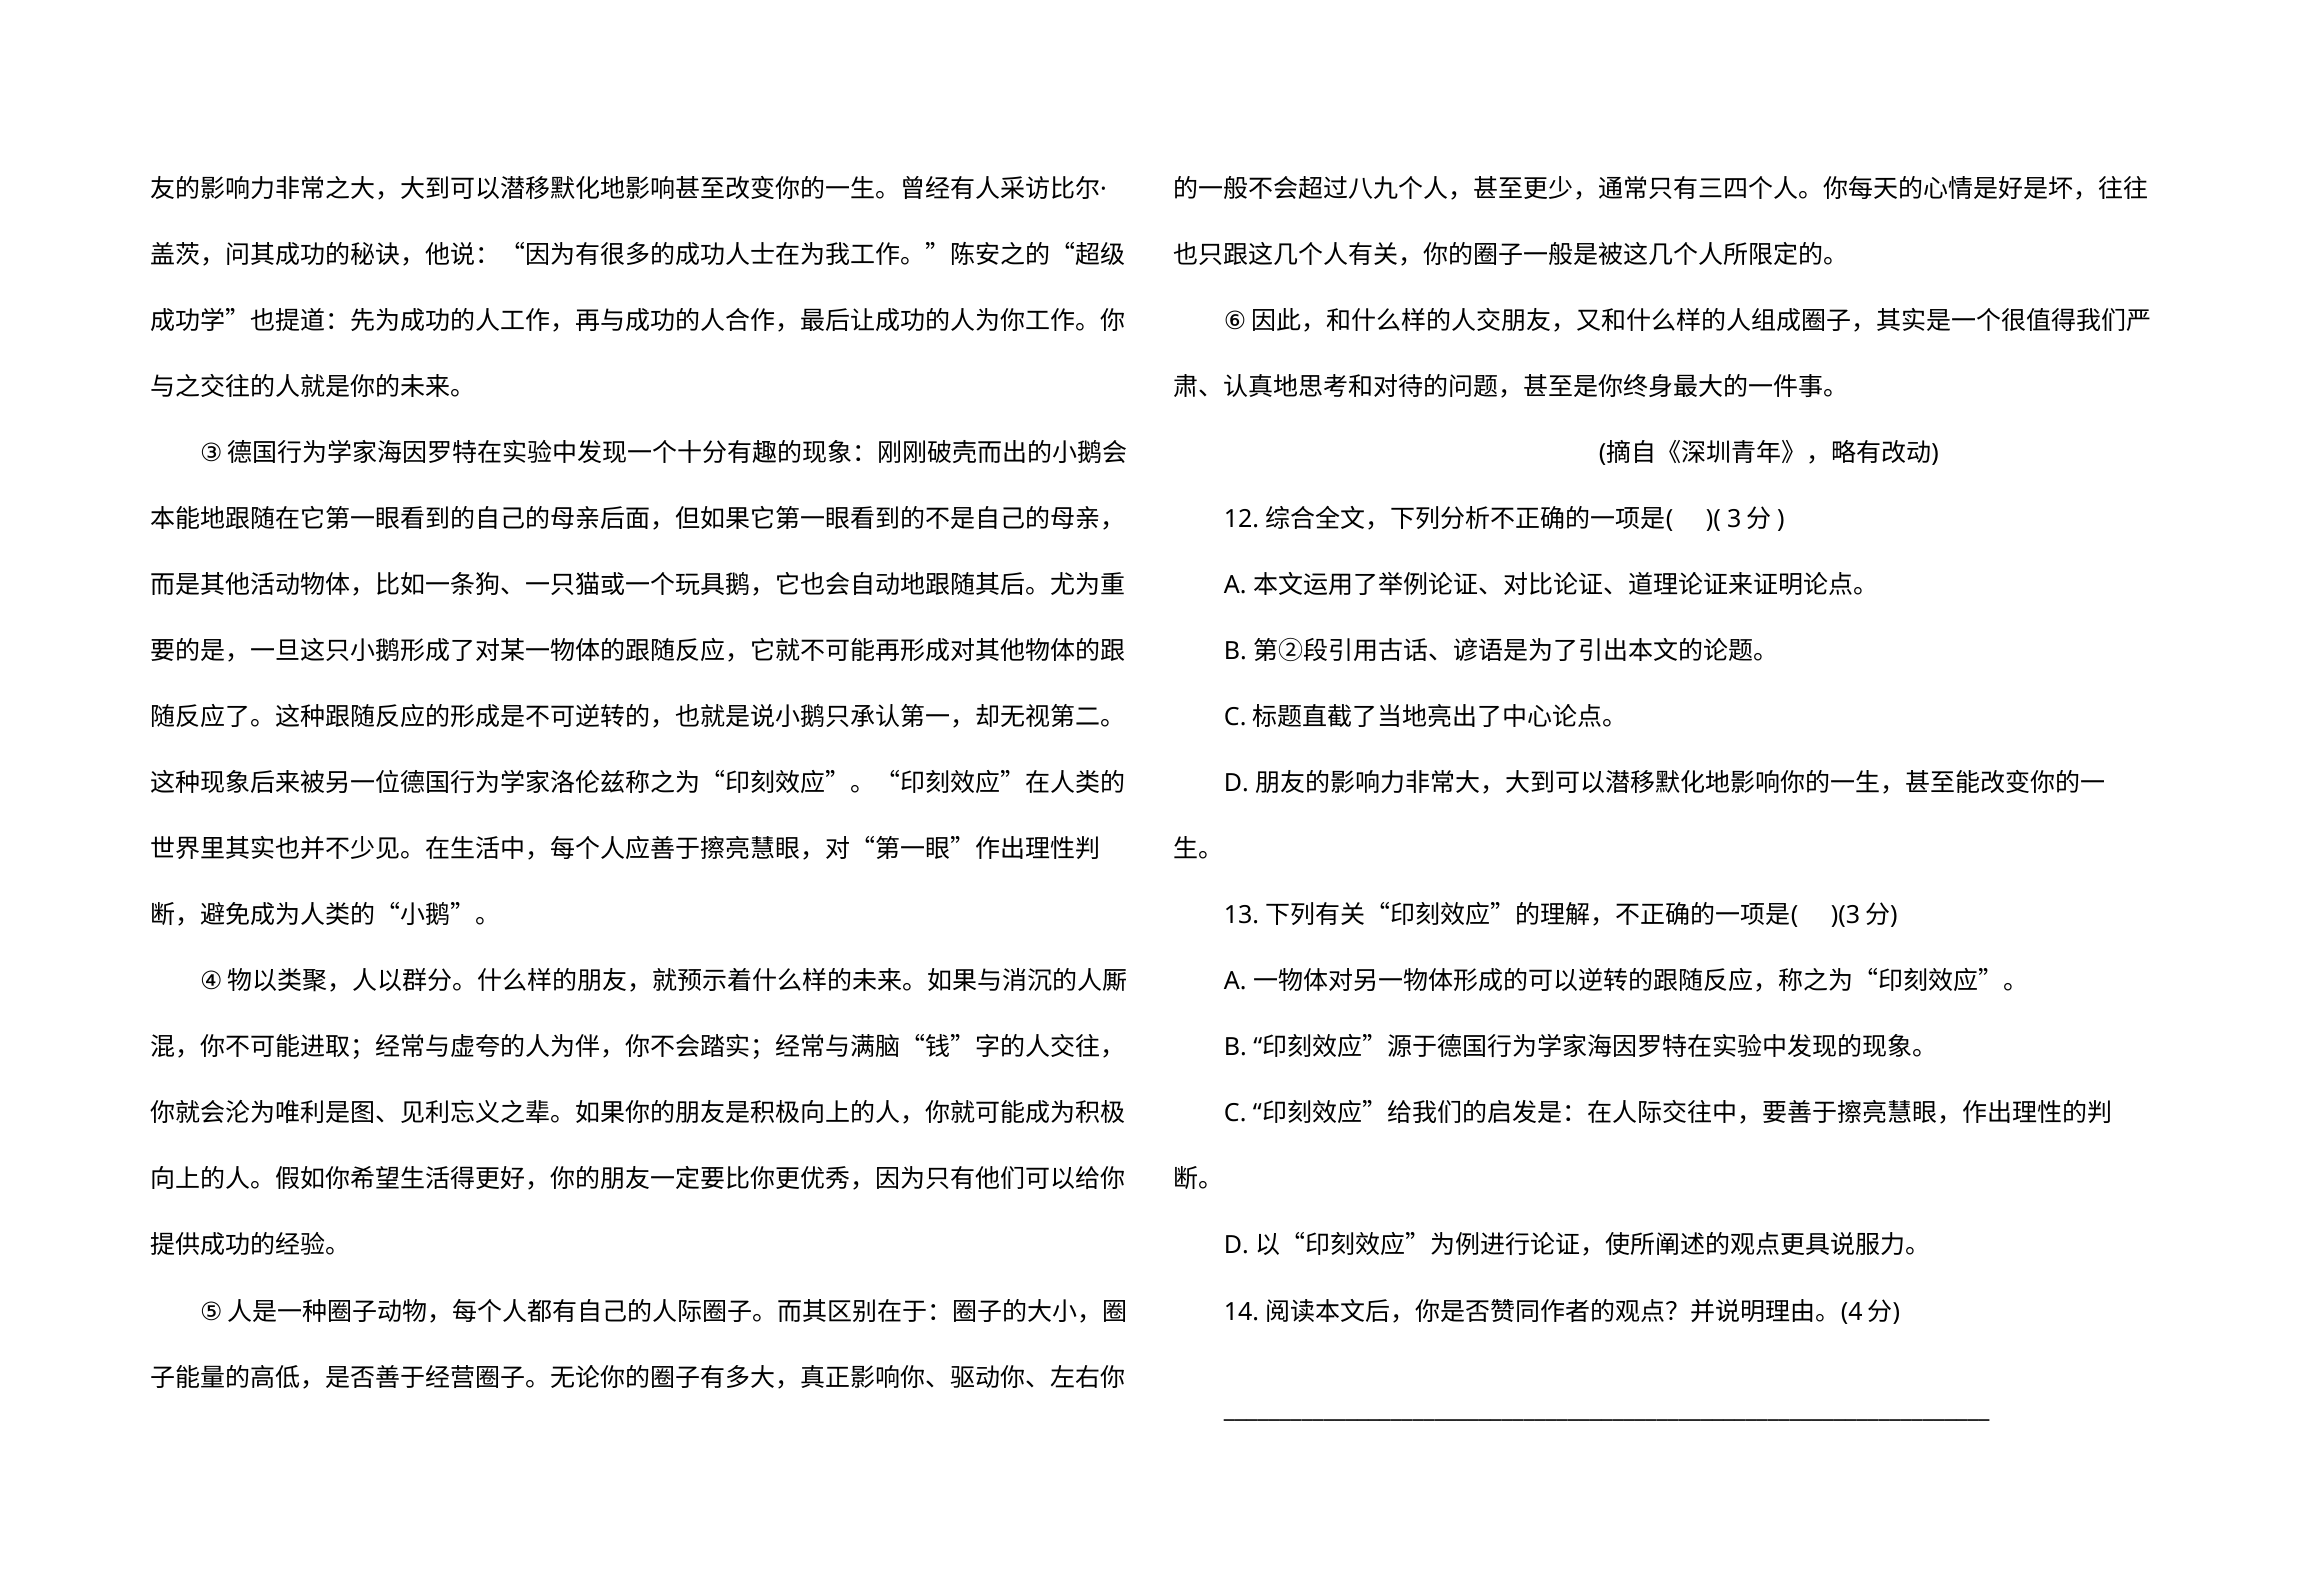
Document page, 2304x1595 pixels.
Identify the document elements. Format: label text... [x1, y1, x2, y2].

text 12. 综合全文，下列分析不正确的一项是( )( 3分 ) [1174, 483, 2153, 549]
text D. 以“印刻效应”为例进行论证，使所阐述的观点更具说服力。 [1174, 1210, 2153, 1276]
text A. 本文运用了举例论证、对比论证、道理论证来证明论点。 [1174, 549, 2153, 616]
text ④物以类聚，人以群分。什么样的朋友，就预示着什么样的未来。如果与消沉的人厮混，你不可能进取；经常与虚夸的人为伴，你不会踏实；经常与满脑“钱”字的人交往，你就会沦为唯利是图、见利忘义之辈。如果你的朋友是积极向上的人，你就可能成为积极向上的人。假如你希望生活得更好，你的朋友一定要比你更优秀，因为只有他们可以给你提供成功的经验。 [150, 946, 1129, 1276]
text B. “印刻效应”源于德国行为学家海因罗特在实验中发现的现象。 [1174, 1012, 2153, 1078]
text ⑥因此，和什么样的人交朋友，又和什么样的人组成圈子，其实是一个很值得我们严肃、认真地思考和对待的问题，甚至是你终身最大的一件事。 [1174, 285, 2153, 417]
text A. 一物体对另一物体形成的可以逆转的跟随反应，称之为“印刻效应”。 [1174, 946, 2153, 1012]
text _____________________________________________________________________ [1174, 1375, 2153, 1441]
text 14. 阅读本文后，你是否赞同作者的观点？并说明理由。(4分) [1174, 1276, 2153, 1342]
text C. 标题直截了当地亮出了中心论点。 [1174, 682, 2153, 748]
text 13. 下列有关“印刻效应”的理解，不正确的一项是( )(3分) [1174, 880, 2153, 946]
text ③德国行为学家海因罗特在实验中发现一个十分有趣的现象：刚刚破壳而出的小鹅会本能地跟随在它第一眼看到的自己的母亲后面，但如果它第一眼看到的不是自己的母亲，而是其他活动物体，比如一条狗、一只猫或一个玩具鹅，它也会自动地跟随其后。尤为重要的是，一旦这只小鹅形成了对某一物体的跟随反应，它就不可能再形成对其他物体的跟随反应了。这种跟随反应的形成是不可逆转的，也就是说小鹅只承认第一，却无视第二。这种现象后来被另一位德国行为学家洛伦兹称之为“印刻效应”。“印刻效应”在人类的世界里其实也并不少见。在生活中，每个人应善于擦亮慧眼，对“第一眼”作出理性判断，避免成为人类的“小鹅”。 [150, 417, 1129, 946]
text D. 朋友的影响力非常大，大到可以潜移默化地影响你的一生，甚至能改变你的一生。 [1174, 748, 2153, 880]
text B. 第②段引用古话、谚语是为了引出本文的论题。 [1174, 616, 2153, 682]
text C. “印刻效应”给我们的启发是：在人际交往中，要善于擦亮慧眼，作出理性的判断。 [1174, 1078, 2153, 1210]
text ⑤人是一种圈子动物，每个人都有自己的人际圈子。而其区别在于：圈子的大小，圈子能量的高低，是否善于经营圈子。无论你的圈子有多大，真正影响你、驱动你、左右你的一般不会超过八九个人，甚至更少，通常只有三四个人。你每天的心情是好是坏，往往也只跟这几个人有关，你的圈子一般是被这几个人所限定的。 [150, 1276, 1129, 1408]
text ⑤人是一种圈子动物，每个人都有自己的人际圈子。而其区别在于：圈子的大小，圈子能量的高低，是否善于经营圈子。无论你的圈子有多大，真正影响你、驱动你、左右你的一般不会超过八九个人，甚至更少，通常只有三四个人。你每天的心情是好是坏，往往也只跟这几个人有关，你的圈子一般是被这几个人所限定的。 [1174, 153, 2153, 285]
text (摘自《深圳青年》，略有改动) [1174, 417, 2153, 483]
